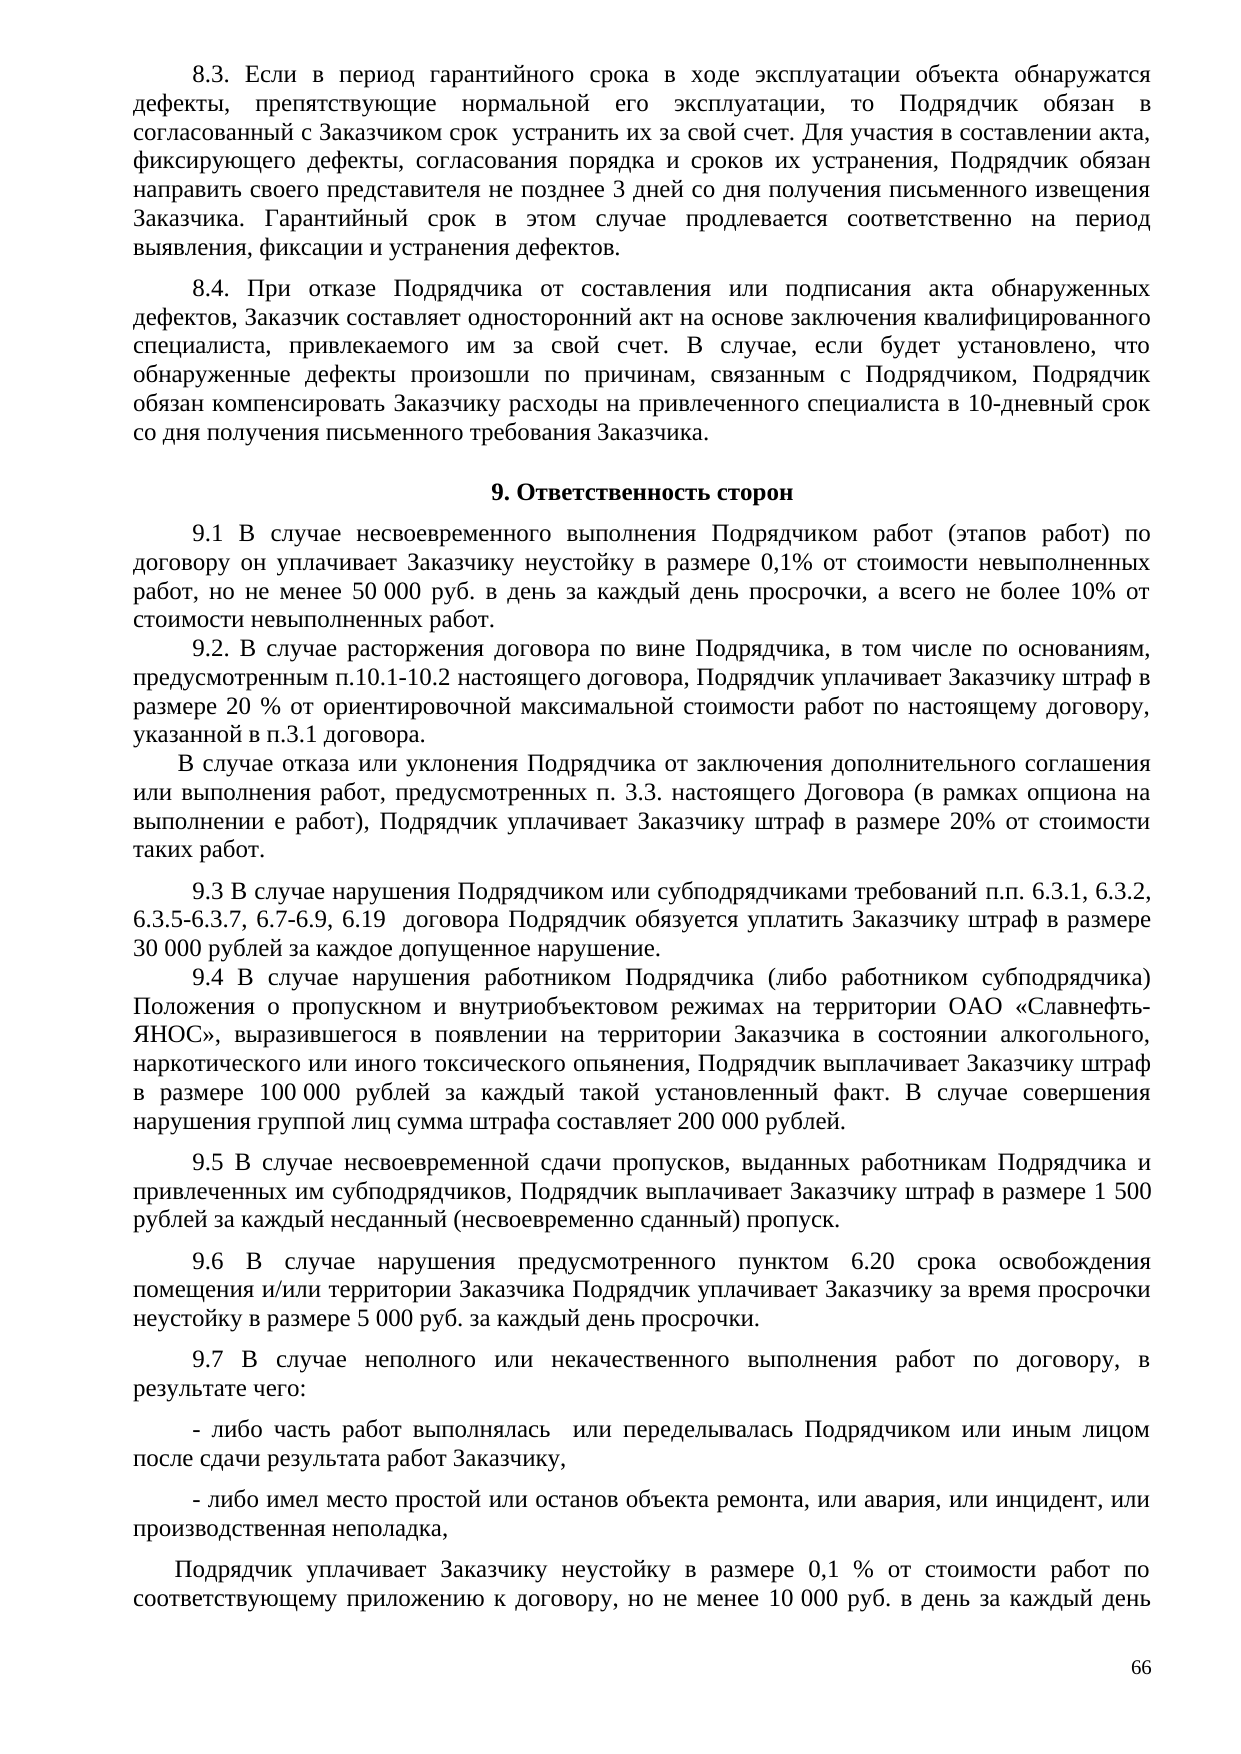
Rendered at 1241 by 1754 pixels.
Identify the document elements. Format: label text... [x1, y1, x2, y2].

text 8.3. Если в период гарантийного срока в ходе эксплуатации объекта обнаружатся дефекты, препятствующие нормальной его эксплуатации, то Подрядчик обязан в согласованный с Заказчиком срок устранить их за свой счет. Для участия в составлении акта, фиксирующего дефекты, согласования порядка и сроков их устранения, Подрядчик обязан направить своего представителя не позднее 3 дней со дня получения письменного извещения Заказчика. Гарантийный срок в этом случае продлевается соответственно на период выявления, фиксации и устранения дефектов. [133, 59, 1152, 260]
text 9.1 В случае несвоевременного выполнения Подрядчиком работ (этапов работ) по договору он уплачивает Заказчику неустойку в размере 0,1% от стоимости невыполненных работ, но не менее 50 000 руб. в день за каждый день просрочки, а всего не более 10% от стоимости невыполненных работ. [133, 518, 1152, 633]
text 9.2. В случае расторжения договора по вине Подрядчика, в том числе по основаниям, предусмотренным п.10.1-10.2 настоящего договора, Подрядчик уплачивает Заказчику штраф в размере 20 % от ориентировочной максимальной стоимости работ по настоящему договору, указанной в п.3.1 договора. [133, 633, 1152, 748]
text 9. Ответственность сторон [133, 477, 1152, 506]
text 9.7 В случае неполного или некачественного выполнения работ по договору, в результате чего: [133, 1344, 1152, 1402]
text - либо имел место простой или останов объекта ремонта, или авария, или инцидент, или производственная неполадка, [133, 1484, 1152, 1542]
text В случае отказа или уклонения Подрядчика от заключения дополнительного соглашения или выполнения работ, предусмотренных п. 3.3. настоящего Договора (в рамках опциона на выполнении е работ), Подрядчик уплачивает Заказчику штраф в размере 20% от стоимости таких работ. [133, 748, 1152, 863]
text 8.4. При отказе Подрядчика от составления или подписания акта обнаруженных дефектов, Заказчик составляет односторонний акт на основе заключения квалифицированного специалиста, привлекаемого им за свой счет. В случае, если будет установлено, что обнаруженные дефекты произошли по причинам, связанным с Подрядчиком, Подрядчик обязан компенсировать Заказчику расходы на привлеченного специалиста в 10-дневный срок со дня получения письменного требования Заказчика. [133, 273, 1152, 445]
text 9.3 В случае нарушения Подрядчиком или субподрядчиками требований п.п. 6.3.1, 6.3.2, 6.3.5-6.3.7, 6.7-6.9, 6.19 договора Подрядчик обязуется уплатить Заказчику штраф в размере 30 000 рублей за каждое допущенное нарушение. [133, 876, 1152, 962]
text 9.5 В случае несвоевременной сдачи пропусков, выданных работникам Подрядчика и привлеченных им субподрядчиков, Подрядчик выплачивает Заказчику штраф в размере 1 500 рублей за каждый несданный (несвоевременно сданный) пропуск. [133, 1147, 1152, 1233]
text 9.4 В случае нарушения работником Подрядчика (либо работником субподрядчика) Положения о пропускном и внутриобъектовом режимах на территории ОАО «Славнефть-ЯНОС», выразившегося в появлении на территории Заказчика в состоянии алкогольного, наркотического или иного токсического опьянения, Подрядчик выплачивает Заказчику штраф в размере 100 000 рублей за каждый такой установленный факт. В случае совершения нарушения группой лиц сумма штрафа составляет 200 000 рублей. [133, 962, 1152, 1134]
text - либо часть работ выполнялась или переделывалась Подрядчиком или иным лицом после сдачи результата работ Заказчику, [133, 1414, 1152, 1472]
text 9.6 В случае нарушения предусмотренного пунктом 6.20 срока освобождения помещения и/или территории Заказчика Подрядчик уплачивает Заказчику за время просрочки неустойку в размере 5 000 руб. за каждый день просрочки. [133, 1246, 1152, 1332]
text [133, 1554, 1152, 1612]
